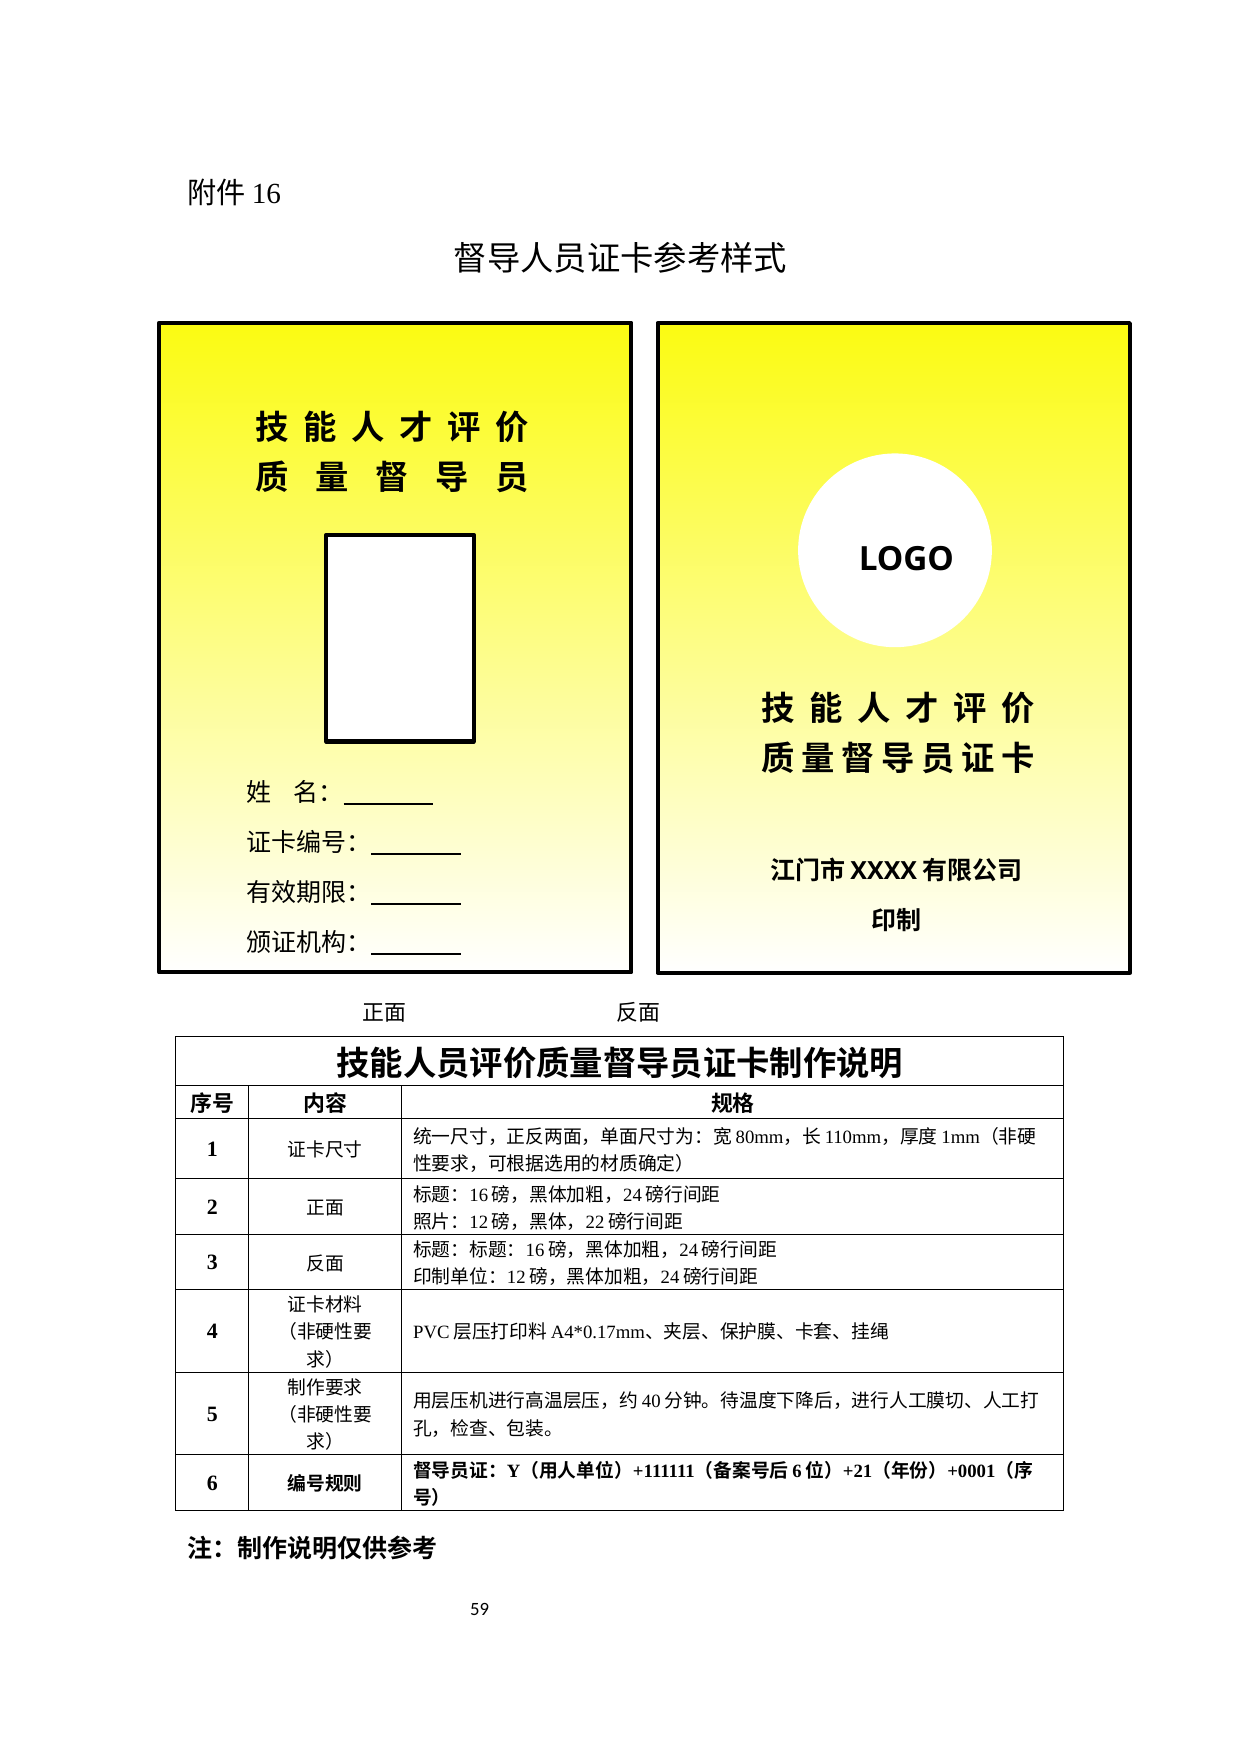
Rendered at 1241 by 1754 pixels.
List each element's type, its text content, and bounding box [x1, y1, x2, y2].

table_cell 5 [176, 1373, 248, 1454]
table_cell 1 [176, 1119, 248, 1178]
table_cell 规格 [402, 1086, 1063, 1118]
table_cell 证卡材料 （非硬性要求） [249, 1290, 401, 1372]
table_cell 正面 [249, 1179, 401, 1233]
table_cell 证卡尺寸 [249, 1119, 401, 1178]
table_cell 6 [176, 1455, 248, 1509]
table_cell 内容 [249, 1086, 401, 1118]
table_cell 3 [176, 1235, 248, 1289]
table_cell 2 [176, 1179, 248, 1233]
table_cell 编号规则 [249, 1455, 401, 1509]
table_cell PVC层压打印料A4*0.17mm、夹层、保护膜、卡套、挂绳 [402, 1290, 1063, 1372]
text 督导人员证卡参考样式 [187, 223, 1053, 288]
text 正面 反面 [187, 994, 1053, 1027]
table_cell 标题：16磅，黑体加粗，24磅行间距 照片：12磅，黑体，22磅行间距 [402, 1179, 1063, 1233]
table_cell 4 [176, 1290, 248, 1372]
table_cell 督导员证：Y（用人单位）+111111（备案号后6位）+21（年份）+0001（序号） [402, 1455, 1063, 1509]
table_cell 制作要求 （非硬性要求） [249, 1373, 401, 1454]
table_cell 用层压机进行高温层压，约40分钟。待温度下降后，进行人工膜切、人工打孔，检查、包装。 [402, 1373, 1063, 1454]
table_cell 反面 [249, 1235, 401, 1289]
table_cell 标题：标题：16磅，黑体加粗，24磅行间距 印制单位：12磅，黑体加粗，24磅行间距 [402, 1235, 1063, 1289]
table_header 技能人员评价质量督导员证卡制作说明 [176, 1037, 1063, 1085]
table_cell 序号 [176, 1086, 248, 1118]
text 附件16 [187, 158, 1053, 223]
table_cell 统一尺寸，正反两面，单面尺寸为：宽80mm，长110mm，厚度1mm（非硬性要求，可根据选用的材质确定） [402, 1119, 1063, 1178]
text 注：制作说明仅供参考 [187, 1511, 1053, 1579]
